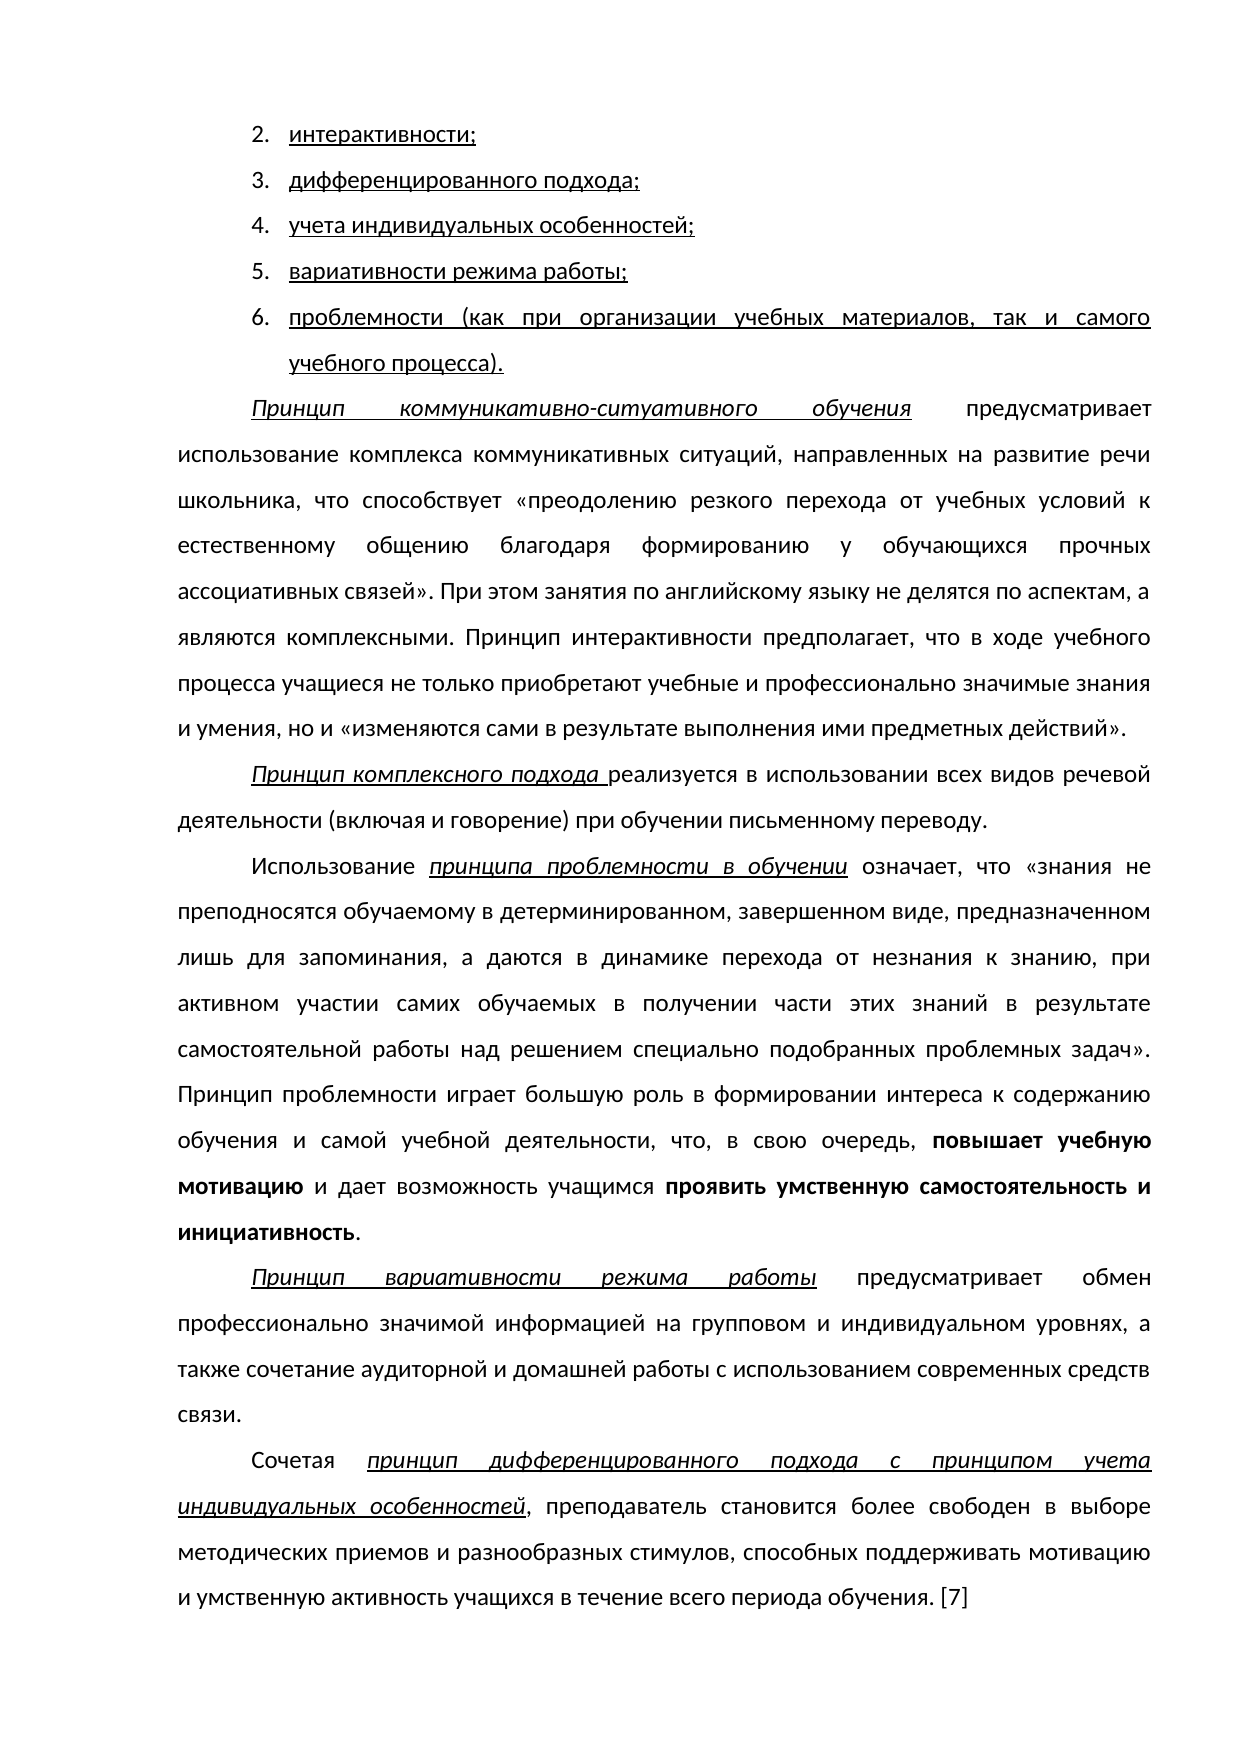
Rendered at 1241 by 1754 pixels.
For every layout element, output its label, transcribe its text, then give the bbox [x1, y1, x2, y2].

list проблемности (как при организации учебных материалов, так и самого учебного процесса). [251, 301, 1152, 377]
text Сочетая принцип дифференцированного подхода с принципом учета индивидуальных особенностей, преподаватель становится более свободен в выборе методических приемов и разнообразных стимулов, способных поддерживать мотивацию и умственную активность учащихся в течение всего периода обучения. [7] [177, 1444, 1152, 1612]
list учета индивидуальных особенностей; [251, 209, 1152, 240]
text Принцип коммуникативно-ситуативного обучения предусматривает использование комплекса коммуникативных ситуаций, направленных на развитие речи школьника, что способствует «преодолению резкого перехода от учебных условий к естественному общению благодаря формированию у обучающихся прочных ассоциативных связей». При этом занятия по английскому языку не делятся по аспектам, а являются комплексными. Принцип интерактивности предполагает, что в ходе учебного процесса учащиеся не только приобретают учебные и профессионально значимые знания и умения, но и «изменяются сами в результате выполнения ими предметных действий». [177, 392, 1152, 743]
text Использование принципа проблемности в обучении означает, что «знания не преподносятся обучаемому в детерминированном, завершенном виде, предназначенном лишь для запоминания, а даются в динамике перехода от незнания к знанию, при активном участии самих обучаемых в получении части этих знаний в результате самостоятельной работы над решением специально подобранных проблемных задач». Принцип проблемности играет большую роль в формировании интереса к содержанию обучения и самой учебной деятельности, что, в свою очередь, повышает учебную мотивацию и дает возможность учащимся проявить умственную самостоятельность и инициативность. [177, 850, 1152, 1246]
list интерактивности; [251, 118, 1152, 149]
text Принцип вариативности режима работы предусматривает обмен профессионально значимой информацией на групповом и индивидуальном уровнях, а также сочетание аудиторной и домашней работы с использованием современных средств связи. [177, 1261, 1152, 1429]
list вариативности режима работы; [251, 255, 1152, 286]
list дифференцированного подхода; [251, 164, 1152, 194]
text Принцип комплексного подхода реализуется в использовании всех видов речевой деятельности (включая и говорение) при обучении письменному переводу. [177, 758, 1152, 834]
